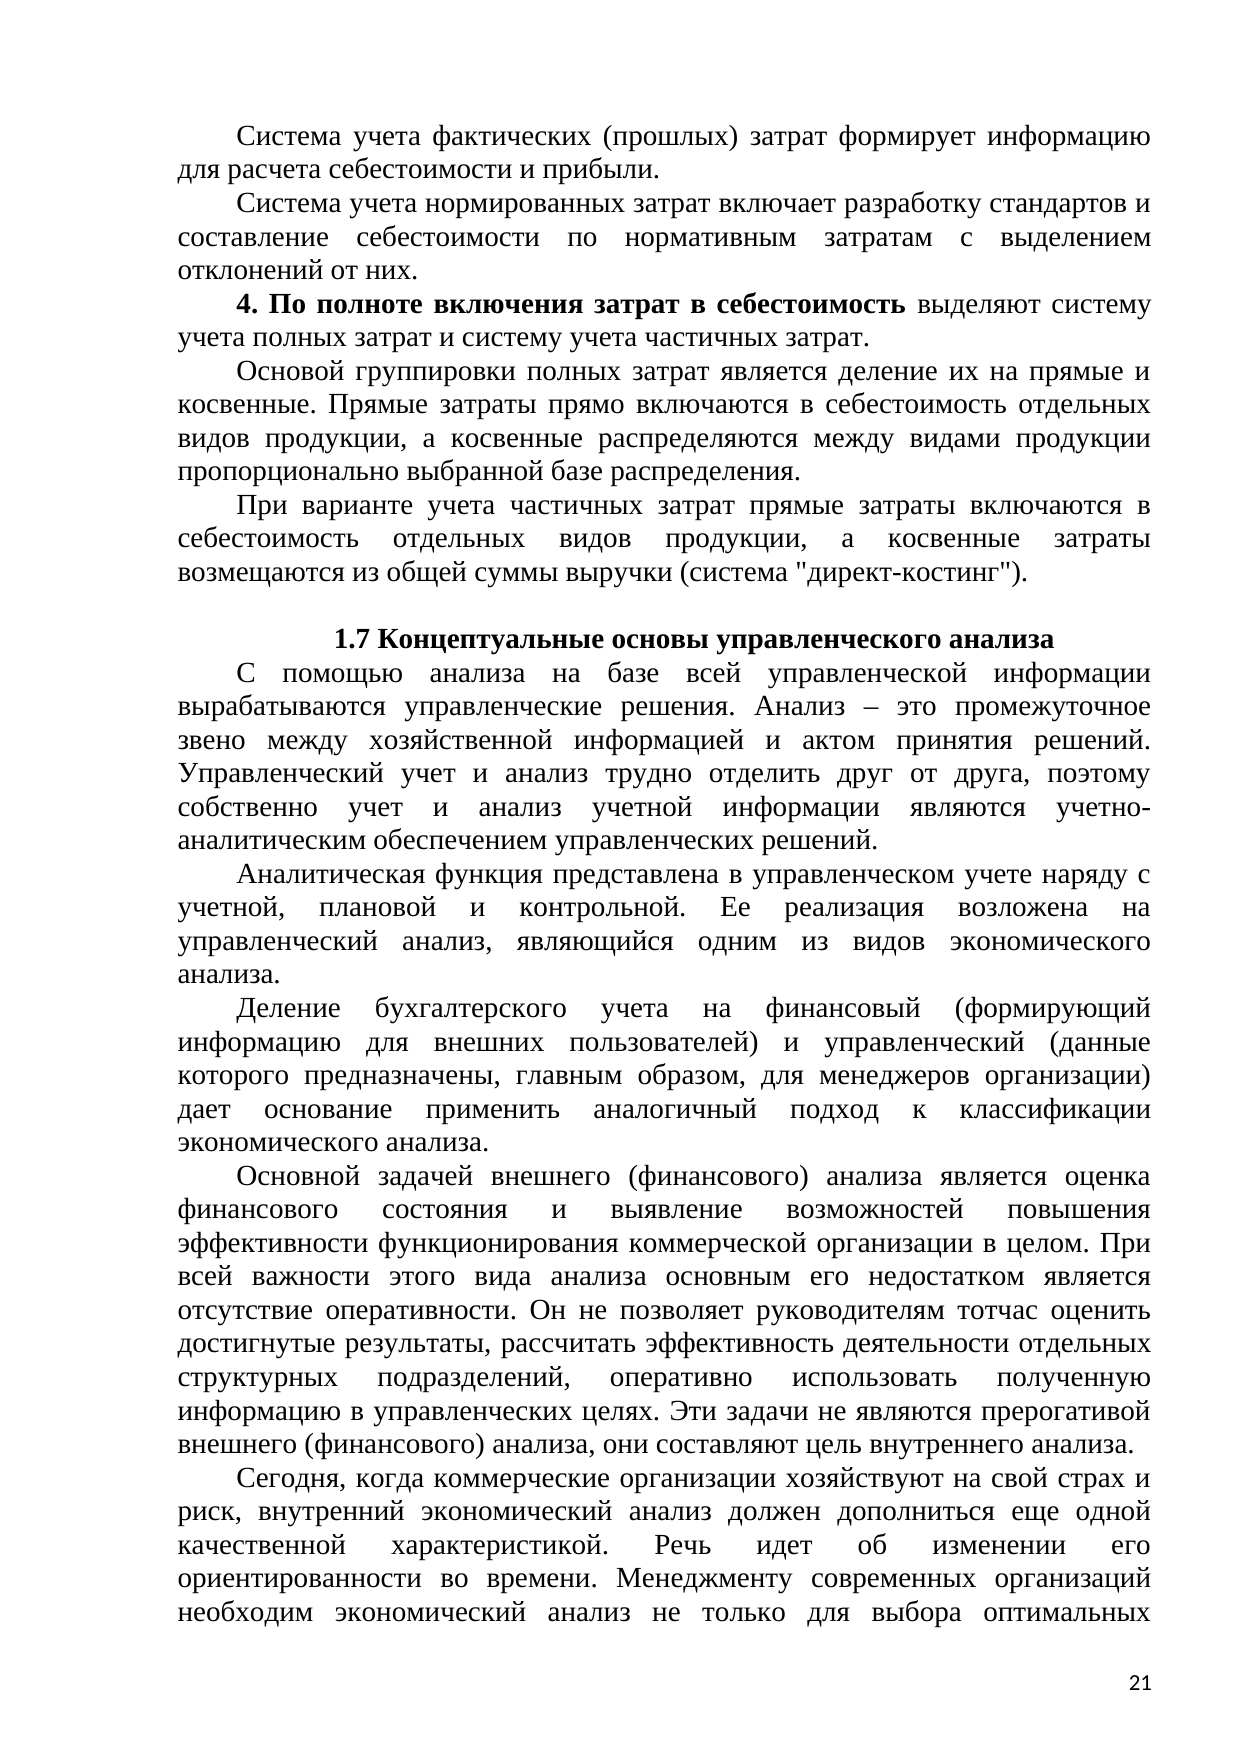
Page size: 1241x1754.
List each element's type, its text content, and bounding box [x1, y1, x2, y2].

text Основной задачей внешнего (финансового) анализа является оценка финансового состояния и выявление возможностей повышения эффективности функционирования коммерческой организации в целом. При всей важности этого вида анализа основным его недостатком является отсутствие оперативности. Он не позволяет руководителям тотчас оценить достигнутые результаты, рассчитать эффективность деятельности отдельных структурных подразделений, оперативно использовать полученную информацию в управленческих целях. Эти задачи не являются прерогативой внешнего (финансового) анализа, они составляют цель внутреннего анализа. [177, 1158, 1152, 1460]
text Система учета нормированных затрат включает разработку стандартов и составление себестоимости по нормативным затратам с выделением отклонений от них. [177, 185, 1152, 286]
text При варианте учета частичных затрат прямые затраты включаются в себестоимость отдельных видов продукции, а косвенные затраты возмещаются из общей суммы выручки (система "директ-костинг"). [177, 487, 1152, 588]
text С помощью анализа на базе всей управленческой информации вырабатываются управленческие решения. Анализ – это промежуточное звено между хозяйственной информацией и актом принятия решений. Управленческий учет и анализ трудно отделить друг от друга, поэтому собственно учет и анализ учетной информации являются учетно-аналитическим обеспечением управленческих решений. [177, 655, 1152, 856]
text Деление бухгалтерского учета на финансовый (формирующий информацию для внешних пользователей) и управленческий (данные которого предназначены, главным образом, для менеджеров организации) дает основание применить аналогичный подход к классификации экономического анализа. [177, 990, 1152, 1158]
text Система учета фактических (прошлых) затрат формирует информацию для расчета себестоимости и прибыли. [177, 118, 1152, 185]
text Аналитическая функция представлена в управленческом учете наряду с учетной, плановой и контрольной. Ее реализация возложена на управленческий анализ, являющийся одним из видов экономического анализа. [177, 856, 1152, 990]
text Основой группировки полных затрат является деление их на прямые и косвенные. Прямые затраты прямо включаются в себестоимость отдельных видов продукции, а косвенные распределяются между видами продукции пропорционально выбранной базе распределения. [177, 353, 1152, 487]
text 4. По полноте включения затрат в себестоимость выделяют систему учета полных затрат и систему учета частичных затрат. [177, 286, 1152, 353]
text 1.7 Концептуальные основы управленческого анализа [177, 621, 1152, 655]
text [177, 1460, 1152, 1627]
